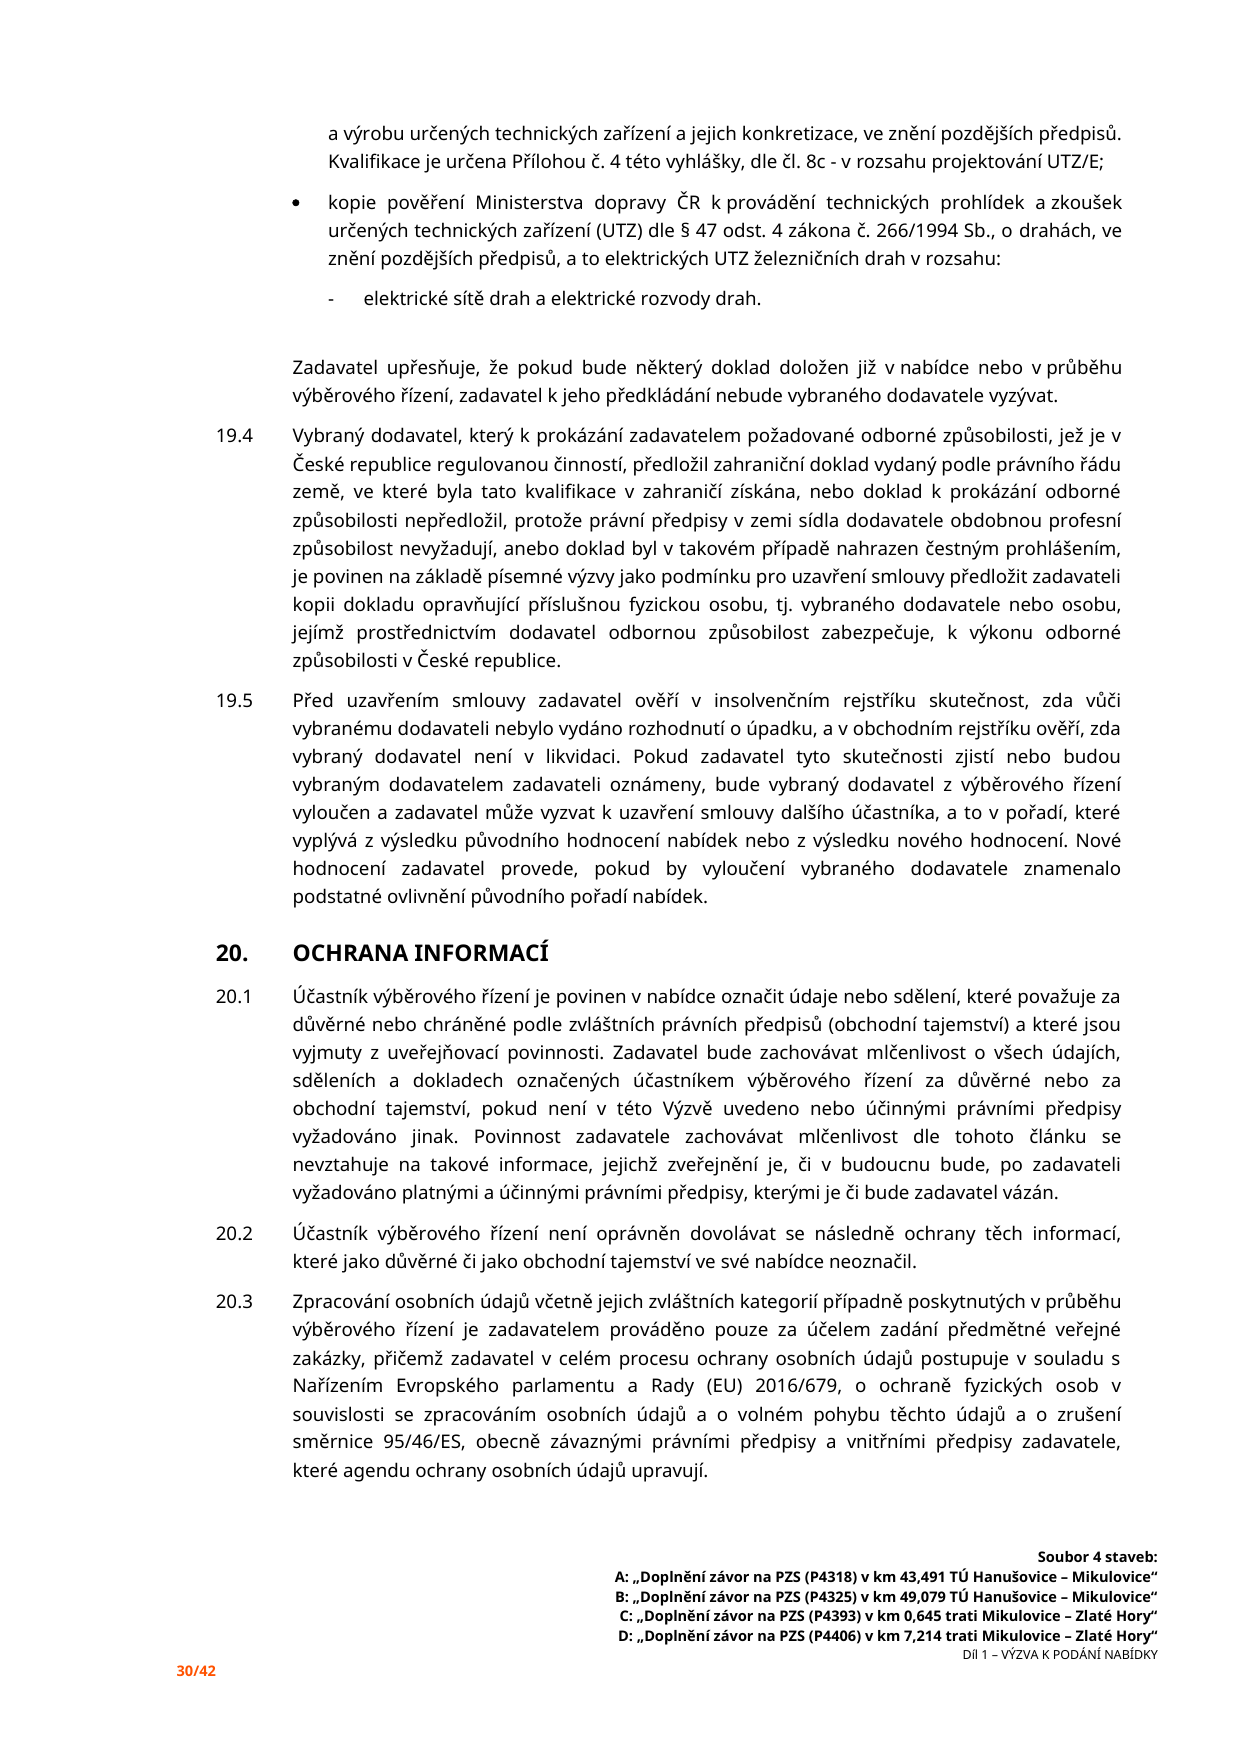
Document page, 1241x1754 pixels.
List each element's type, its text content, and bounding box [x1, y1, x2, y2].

text Vybraný dodavatel, který k prokázání zadavatelem požadované odborné způsobilosti, jež je v České republice regulovanou činností, předložil zahraniční doklad vydaný podle právního řádu země, ve které byla tato kvalifikace v zahraničí získána, nebo doklad k prokázání odborné způsobilosti nepředložil, protože právní předpisy v zemi sídla dodavatele obdobnou profesní způsobilost nevyžadují, anebo doklad byl v takovém případě nahrazen čestným prohlášením, je povinen na základě písemné výzvy jako podmínku pro uzavření smlouvy předložit zadavateli kopii dokladu opravňující příslušnou fyzickou osobu, tj. vybraného dodavatele nebo osobu, jejímž prostřednictvím dodavatel odbornou způsobilost zabezpečuje, k výkonu odborné způsobilosti v České republice. [216, 423, 1122, 672]
list - elektrické sítě drah a elektrické rozvody drah. [328, 286, 1122, 311]
text Účastník výběrového řízení není oprávněn dovolávat se následně ochrany těch informací, které jako důvěrné či jako obchodní tajemství ve své nabídce neoznačil. [216, 1220, 1122, 1274]
text Zadavatel upřesňuje, že pokud bude některý doklad doložen již v nabídce nebo v průběhu výběrového řízení, zadavatel k jeho předkládání nebude vybraného dodavatele vyzývat. [292, 354, 1122, 408]
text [292, 121, 1122, 174]
text Účastník výběrového řízení je povinen v nabídce označit údaje nebo sdělení, které považuje za důvěrné nebo chráněné podle zvláštních právních předpisů (obchodní tajemství) a které jsou vyjmuty z uveřejňovací povinnosti. Zadavatel bude zachovávat mlčenlivost o všech údajích, sděleních a dokladech označených účastníkem výběrového řízení za důvěrné nebo za obchodní tajemství, pokud není v této Výzvě uvedeno nebo účinnými právními předpisy vyžadováno jinak. Povinnost zadavatele zachovávat mlčenlivost dle tohoto článku se nevztahuje na takové informace, jejichž zveřejnění je, či v budoucnu bude, po zadavateli vyžadováno platnými a účinnými právními předpisy, kterými je či bude zadavatel vázán. [216, 983, 1122, 1205]
text kopie pověření Ministerstva dopravy ČR k provádění technických prohlídek a zkoušek určených technických zařízení (UTZ) dle § 47 odst. 4 zákona č. 266/1994 Sb., o drahách, ve znění pozdějších předpisů, a to elektrických UTZ železničních drah v rozsahu: [292, 189, 1122, 271]
text Zpracování osobních údajů včetně jejich zvláštních kategorií případně poskytnutých v průběhu výběrového řízení je zadavatelem prováděno pouze za účelem zadání předmětné veřejné zakázky, přičemž zadavatel v celém procesu ochrany osobních údajů postupuje v souladu s Nařízením Evropského parlamentu a Rady (EU) 2016/679, o ochraně fyzických osob v souvislosti se zpracováním osobních údajů a o volném pohybu těchto údajů a o zrušení směrnice 95/46/ES, obecně závaznými právními předpisy a vnitřními předpisy zadavatele, které agendu ochrany osobních údajů upravují. [216, 1289, 1122, 1482]
text Před uzavřením smlouvy zadavatel ověří v insolvenčním rejstříku skutečnost, zda vůči vybranému dodavateli nebylo vydáno rozhodnutí o úpadku, a v obchodním rejstříku ověří, zda vybraný dodavatel není v likvidaci. Pokud zadavatel tyto skutečnosti zjistí nebo budou vybraným dodavatelem zadavateli oznámeny, bude vybraný dodavatel z výběrového řízení vyloučen a zadavatel může vyzvat k uzavření smlouvy dalšího účastníka, a to v pořadí, které vyplývá z výsledku původního hodnocení nabídek nebo z výsledku nového hodnocení. Nové hodnocení zadavatel provede, pokud by vyloučení vybraného dodavatele znamenalo podstatné ovlivnění původního pořadí nabídek. [216, 687, 1122, 909]
text OCHRANA INFORMACÍ [216, 937, 1122, 968]
